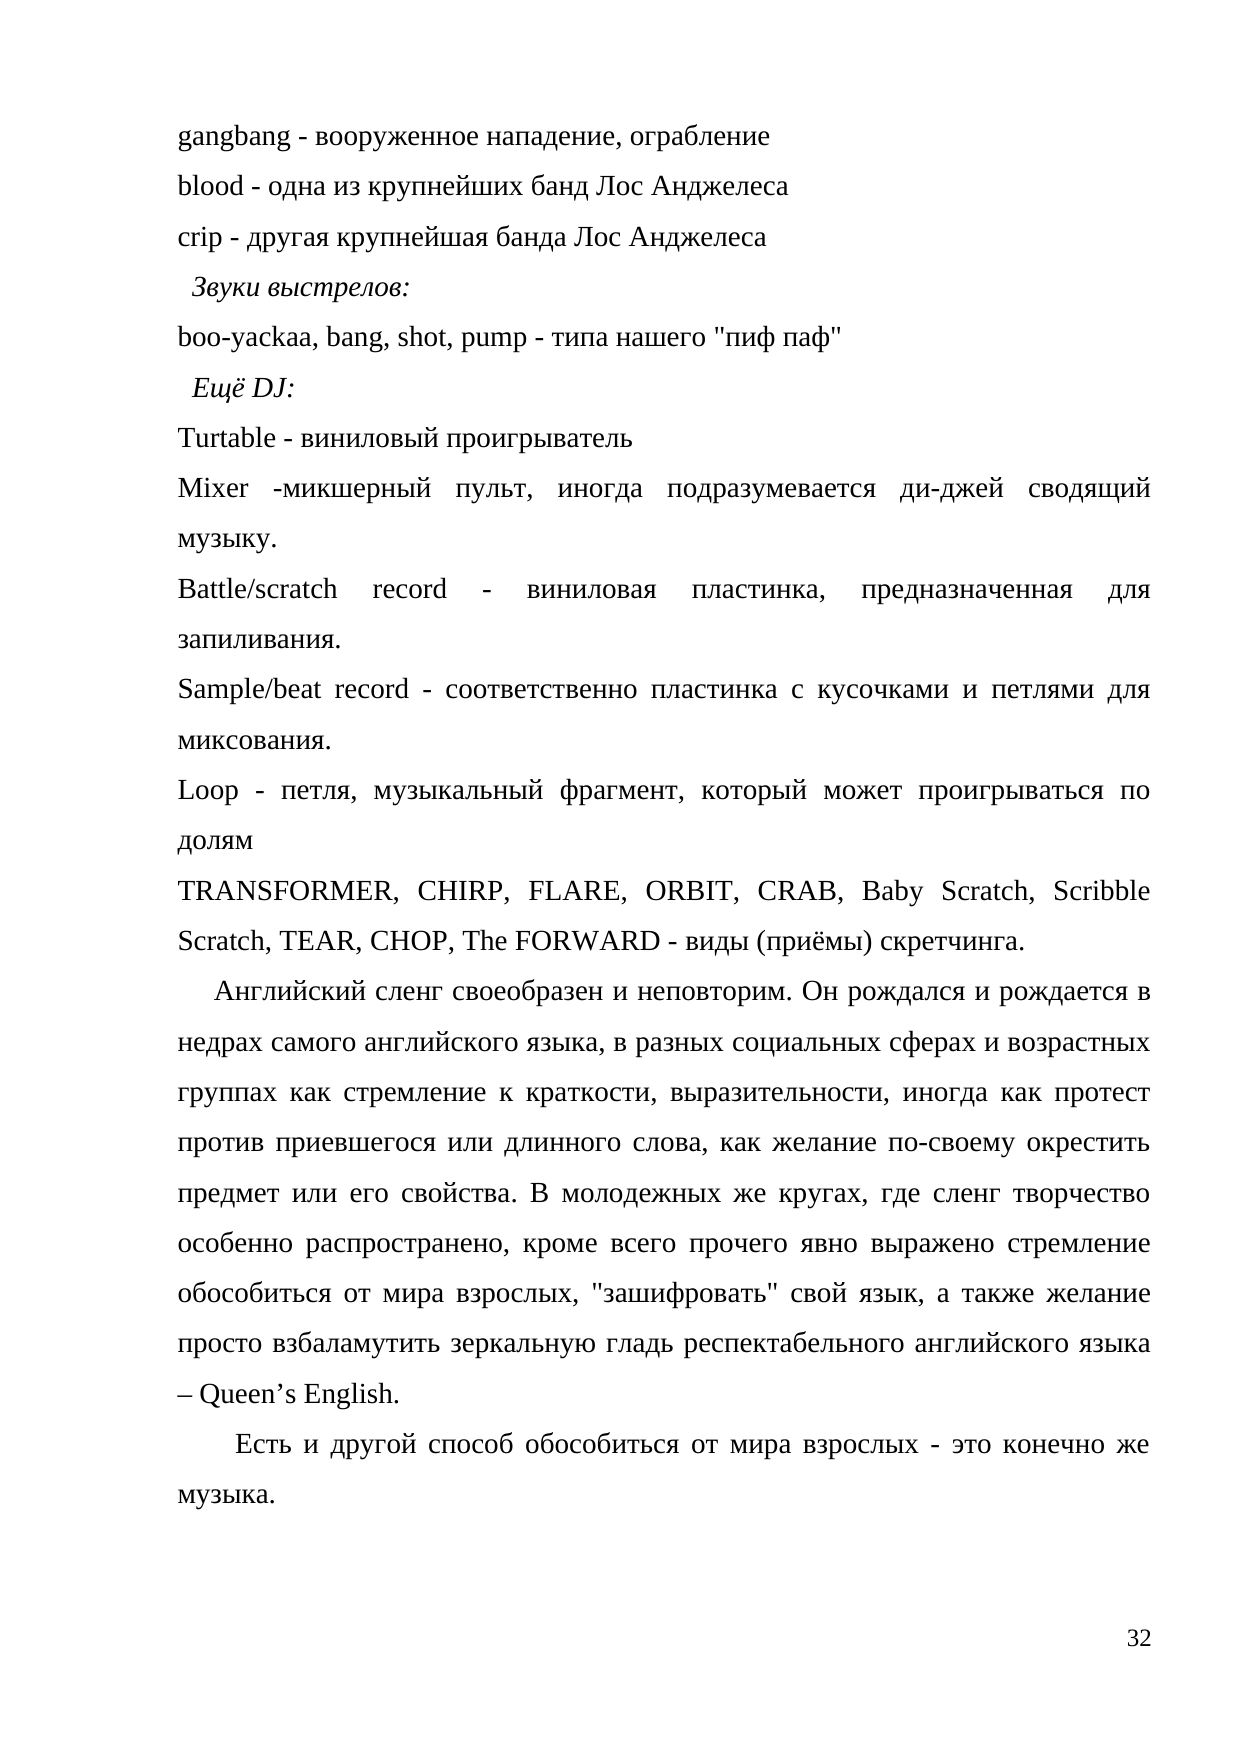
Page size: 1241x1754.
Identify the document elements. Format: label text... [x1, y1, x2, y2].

text blood - одна из крупнейших банд Лос Анджелеса [177, 168, 1152, 202]
text Mixer -микшерный пульт, иногда подразумевается ди-джей сводящий музыку. [177, 470, 1152, 554]
text Turtable - виниловый проигрыватель [177, 420, 1152, 453]
text Ещё DJ: [177, 370, 1152, 403]
text Звуки выстрелов: [177, 269, 1152, 303]
text Есть и другой способ обособиться от мира взрослых - это конечно же музыка. [177, 1426, 1152, 1510]
text crip - другая крупнейшая банда Лос Анджелеса [177, 219, 1152, 252]
text Sample/beat record - соответственно пластинка с кусочками и петлями для миксования. [177, 672, 1152, 755]
text boo-yackaa, bang, shot, pump - типа нашего "пиф паф" [177, 319, 1152, 353]
text Английский сленг своеобразен и неповторим. Он рождался и рождается в недрах самого английского языка, в разных социальных сферах и возрастных группах как стремление к краткости, выразительности, иногда как протест против приевшегося или длинного слова, как желание по-своему окрестить предмет или его свойства. В молодежных же кругах, где сленг творчество особенно распространено, кроме всего прочего явно выражено стремление обособиться от мира взрослых, "зашифровать" свой язык, а также желание просто взбаламутить зеркальную гладь респектабельного английского языка – Queen’s English. [177, 973, 1152, 1409]
text Battle/scratch record - виниловая пластинка, предназначенная для запиливания. [177, 571, 1152, 655]
text Loop - петля, музыкальный фрагмент, который может проигрываться по долям [177, 772, 1152, 856]
text TRANSFORMER, CHIRP, FLARE, ORBIT, CRAB, Baby Scratch, Scribble Scratch, TEAR, CHOP, The FORWARD - виды (приёмы) скретчинга. [177, 873, 1152, 957]
text gangbang - вооруженное нападение, ограбление [177, 118, 1152, 152]
